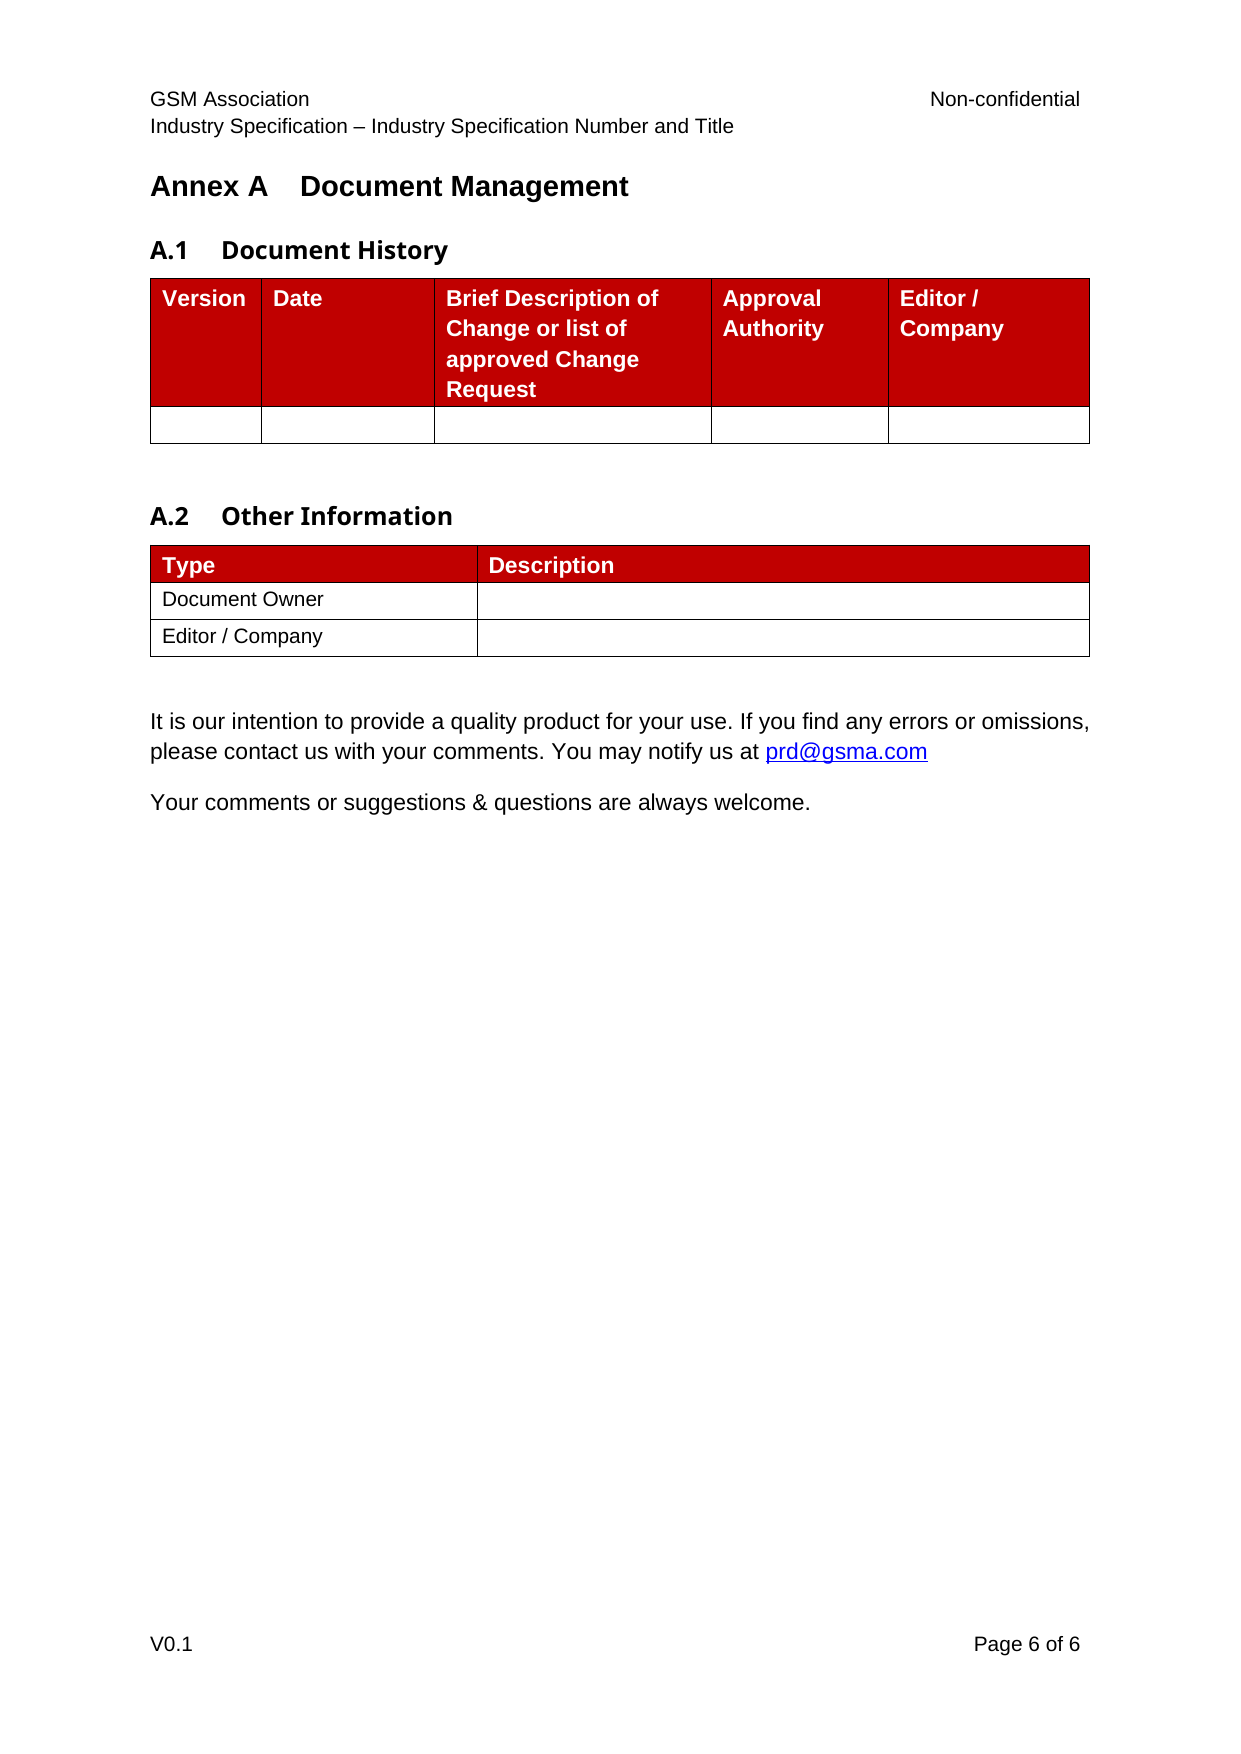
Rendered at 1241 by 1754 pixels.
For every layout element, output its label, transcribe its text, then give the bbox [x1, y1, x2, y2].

table_cell [151, 407, 261, 443]
table_cell [262, 407, 434, 443]
subtitle Document History [150, 232, 1090, 266]
table_cell Document Owner [151, 583, 477, 619]
table_cell [889, 407, 1089, 443]
text Your comments or suggestions & questions are always welcome. [150, 789, 1090, 815]
subtitle Other Information [150, 499, 1090, 533]
table_header Type [151, 546, 477, 582]
table_cell [435, 407, 711, 443]
table_cell [478, 620, 1089, 656]
table_cell Editor / Company [151, 620, 477, 656]
table_header Date [262, 279, 434, 406]
table_header Description [478, 546, 1089, 582]
table_cell [478, 583, 1089, 619]
table_cell [712, 407, 888, 443]
table_header Approval Authority [712, 279, 888, 406]
table_header Version [151, 279, 261, 406]
text It is our intention to provide a quality product for your use. If you find any errors or omissions, please contact us with your comments. You may notify us at prd@gsma.com [150, 708, 1090, 764]
table_header Editor / Company [889, 279, 1089, 406]
table_header Brief Description of Change or list of approved Change Request [435, 279, 711, 406]
list Document Management [150, 169, 1090, 202]
